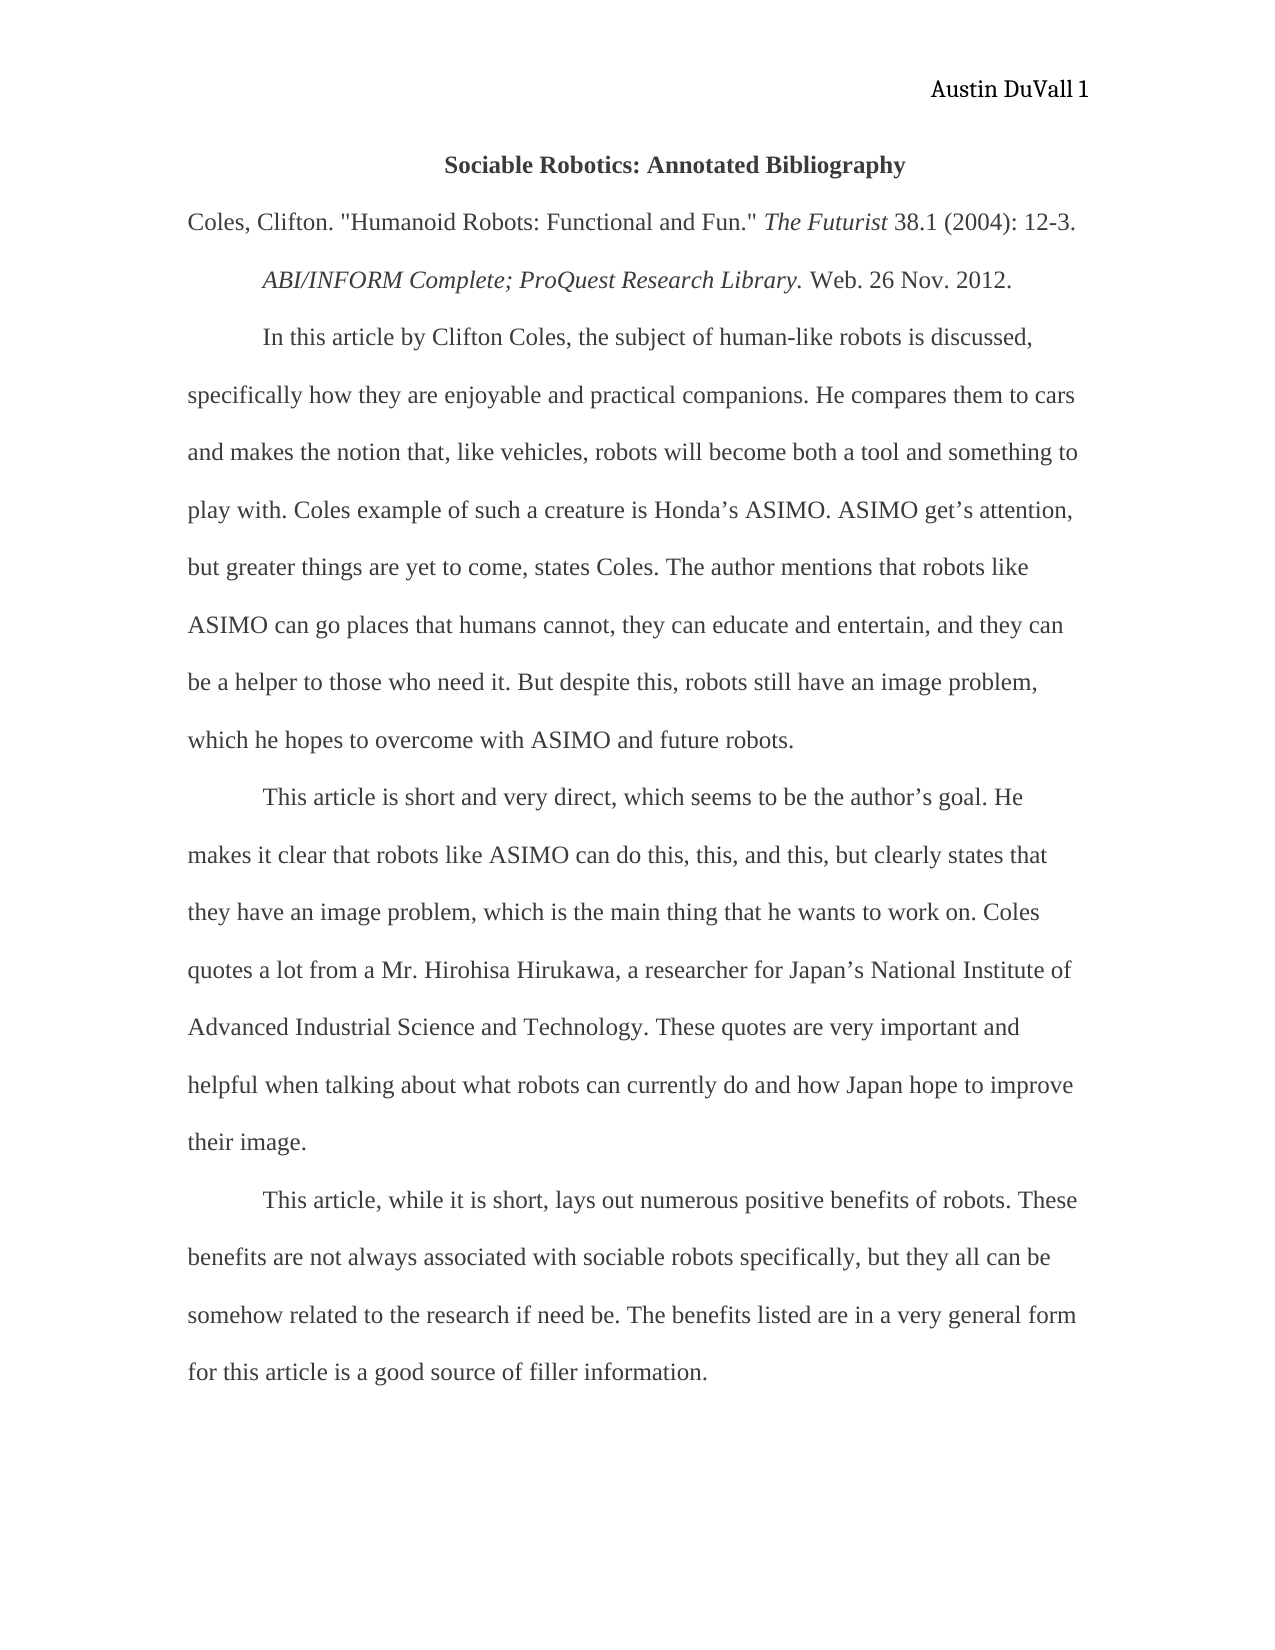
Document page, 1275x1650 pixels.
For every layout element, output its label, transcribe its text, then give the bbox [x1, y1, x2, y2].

text This article, while it is short, lays out numerous positive benefits of robots. These benefits are not always associated with sociable robots specifically, but they all can be somehow related to the research if need be. The benefits listed are in a very general form for this article is a good source of filler information. [187, 1185, 1087, 1386]
text Coles, Clifton. "Humanoid Robots: Functional and Fun." The Futurist 38.1 (2004): 12-3. ABI/INFORM Complete; ProQuest Research Library. Web. 26 Nov. 2012. [187, 207, 1087, 294]
text This article is short and very direct, which seems to be the author’s goal. He makes it clear that robots like ASIMO can do this, this, and this, but clearly states that they have an image problem, which is the main thing that he wants to work on. Coles quotes a lot from a Mr. Hirohisa Hirukawa, a researcher for Japan’s National Institute of Advanced Industrial Science and Technology. These quotes are very important and helpful when talking about what robots can currently do and how Japan hope to improve their image. [187, 782, 1087, 1156]
text In this article by Clifton Coles, the subject of human-like robots is discussed, specifically how they are enjoyable and practical companions. He compares them to cars and makes the notion that, like vehicles, robots will become both a tool and something to play with. Coles example of such a creature is Honda’s ASIMO. ASIMO get’s attention, but greater things are yet to come, states Coles. The author mentions that robots like ASIMO can go places that humans cannot, they can educate and entertain, and they can be a helper to those who need it. But despite this, robots still have an image problem, which he hopes to overcome with ASIMO and future robots. [187, 322, 1087, 754]
text Sociable Robotics: Annotated Bibliography [187, 150, 1087, 179]
